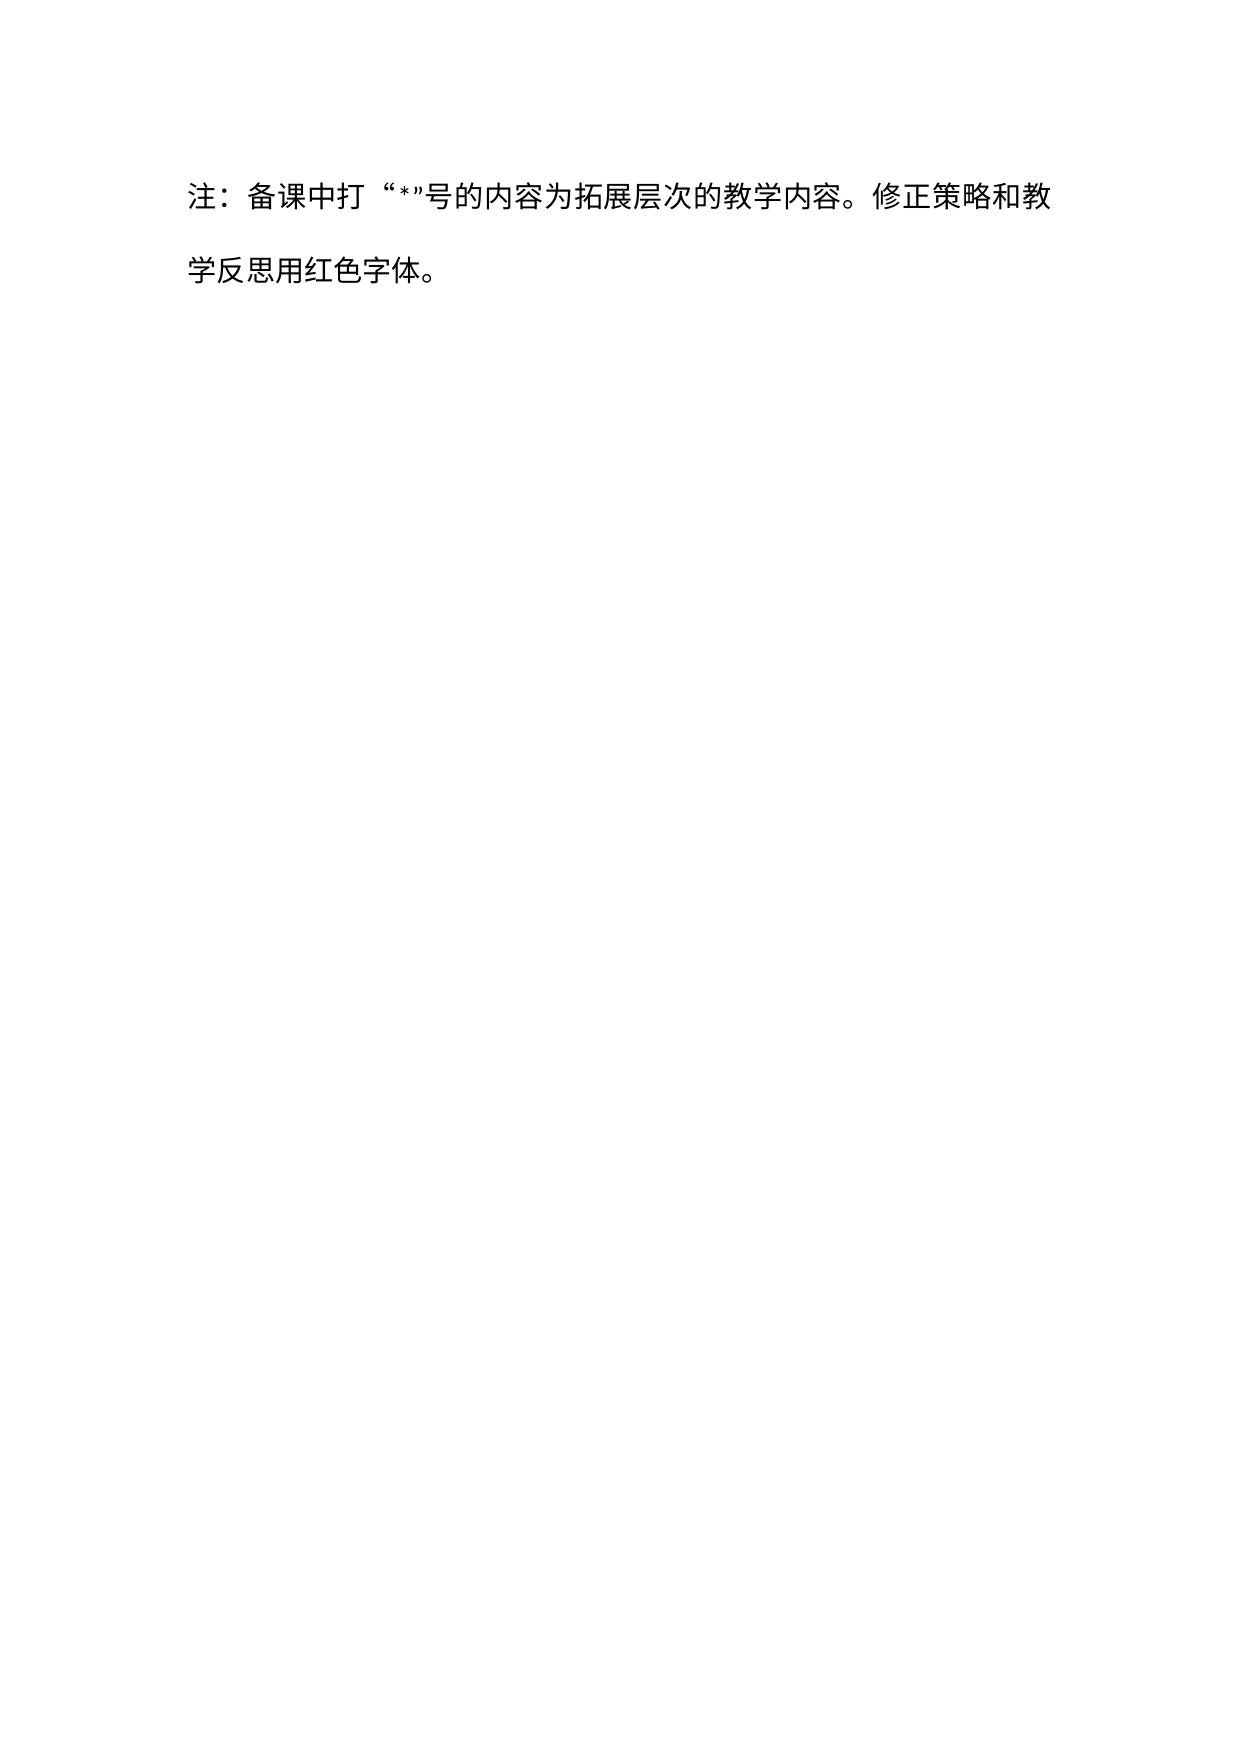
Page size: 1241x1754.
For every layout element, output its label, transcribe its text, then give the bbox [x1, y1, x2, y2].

text 注：备课中打“*”号的内容为拓展层次的教学内容。修正策略和教学反思用红色字体。 [187, 162, 1053, 302]
